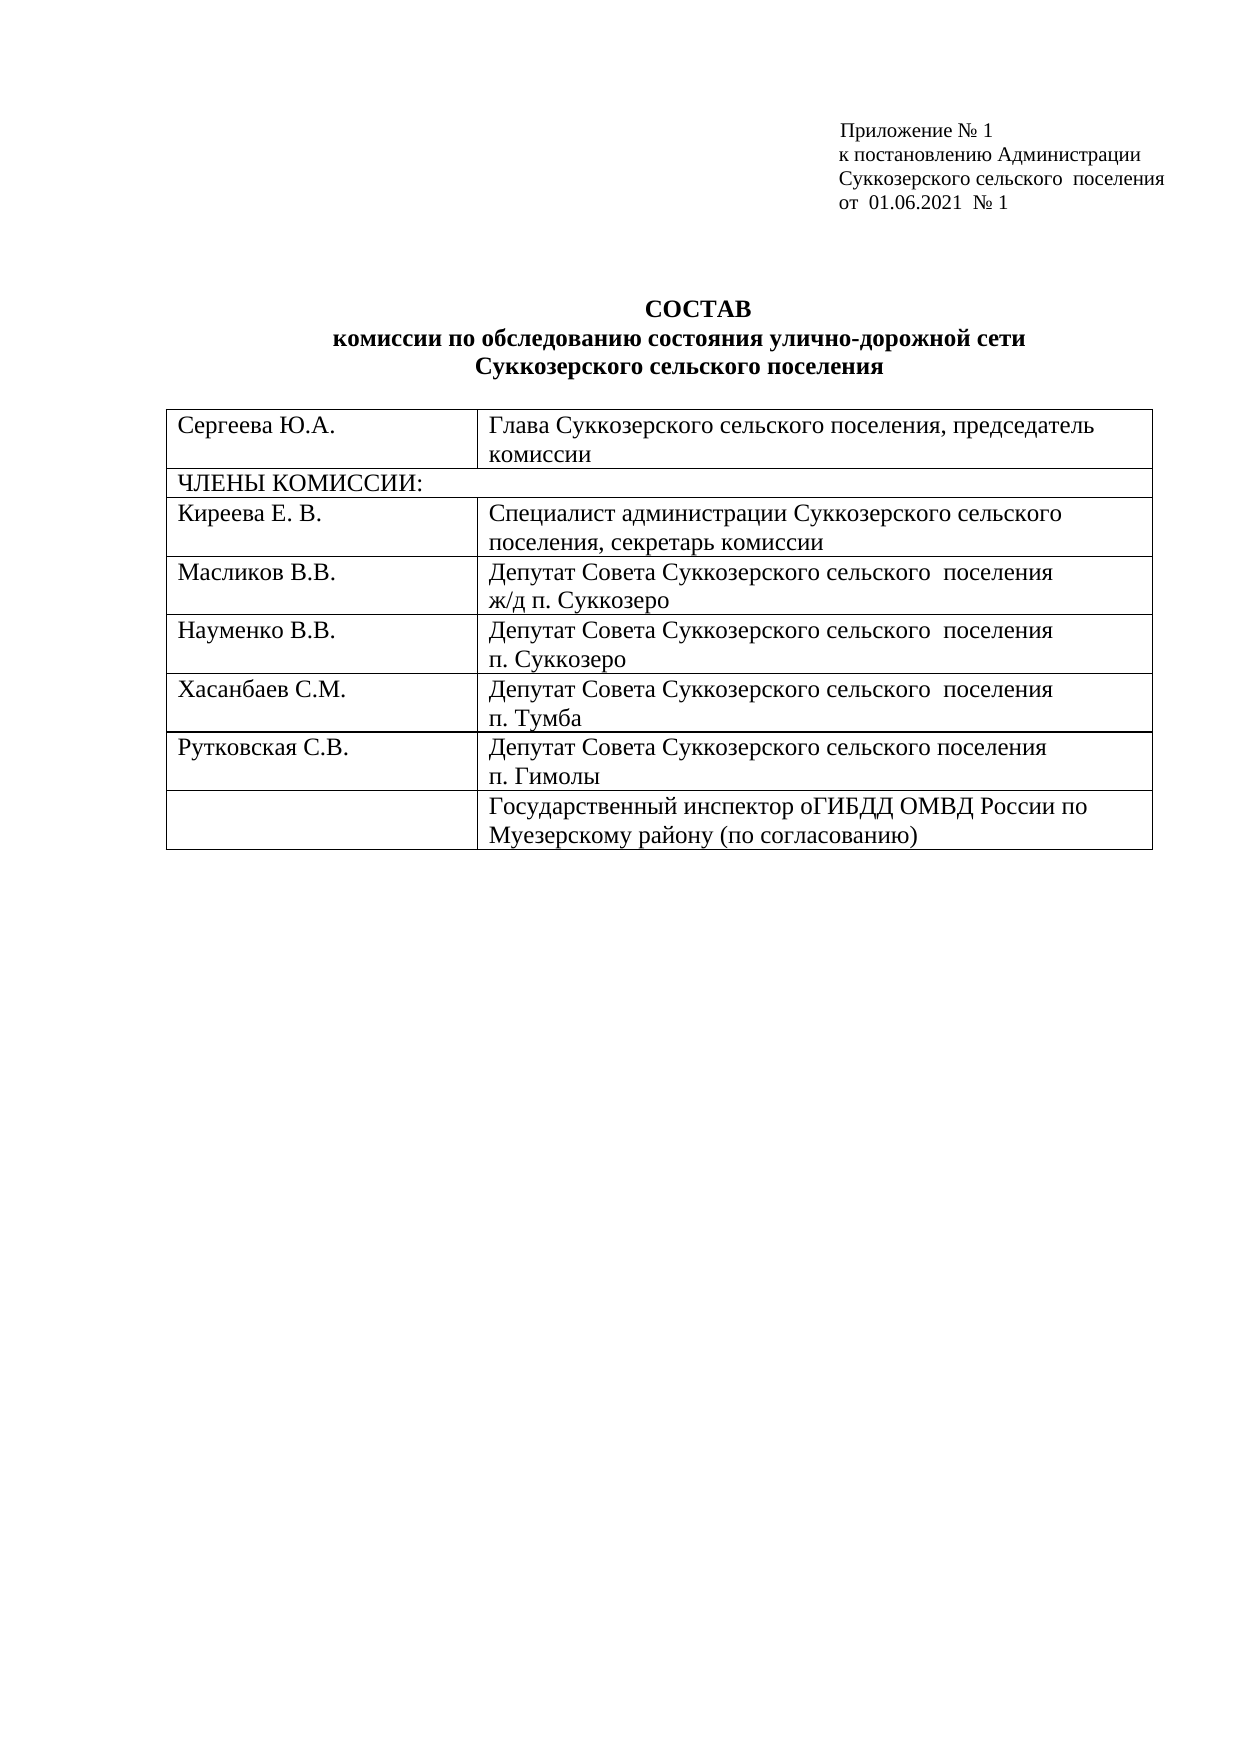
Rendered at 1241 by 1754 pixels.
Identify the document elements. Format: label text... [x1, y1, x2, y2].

table_header Глава Суккозерского сельского поселения, председатель комиссии [478, 410, 1152, 467]
text к постановлению Администрации [177, 142, 1181, 166]
table_cell Науменко В.В. [167, 615, 477, 673]
table_header Сергеева Ю.А. [167, 410, 477, 467]
table_cell Депутат Совета Суккозерского сельского поселения п. Гимолы [478, 733, 1152, 790]
table_cell Киреева Е. В. [167, 498, 477, 556]
table_cell [167, 791, 477, 848]
text СОСТАВ [215, 296, 1181, 323]
table_cell ЧЛЕНЫ КОМИССИИ: [167, 469, 1152, 497]
table_cell Рутковская С.В. [167, 733, 477, 790]
text комиссии по обследованию состояния улично-дорожной сети [177, 323, 1181, 351]
table_cell Государственный инспектор оГИБДД ОМВД России по Муезерскому району (по согласованию) [478, 791, 1152, 848]
text Суккозерского сельского поселения [177, 351, 1181, 380]
text Приложение № 1 [177, 118, 1181, 142]
text Суккозерского сельского поселения [177, 166, 1181, 190]
table_cell Депутат Совета Суккозерского сельского поселения п. Суккозеро [478, 615, 1152, 673]
table_cell Депутат Совета Суккозерского сельского поселения п. Тумба [478, 674, 1152, 731]
text от 01.06.2021 № 1 [177, 190, 1181, 214]
table_cell Депутат Совета Суккозерского сельского поселения ж/д п. Суккозеро [478, 557, 1152, 614]
table_cell Хасанбаев С.М. [167, 674, 477, 731]
table_cell Специалист администрации Суккозерского сельского поселения, секретарь комиссии [478, 498, 1152, 556]
table_cell Масликов В.В. [167, 557, 477, 614]
